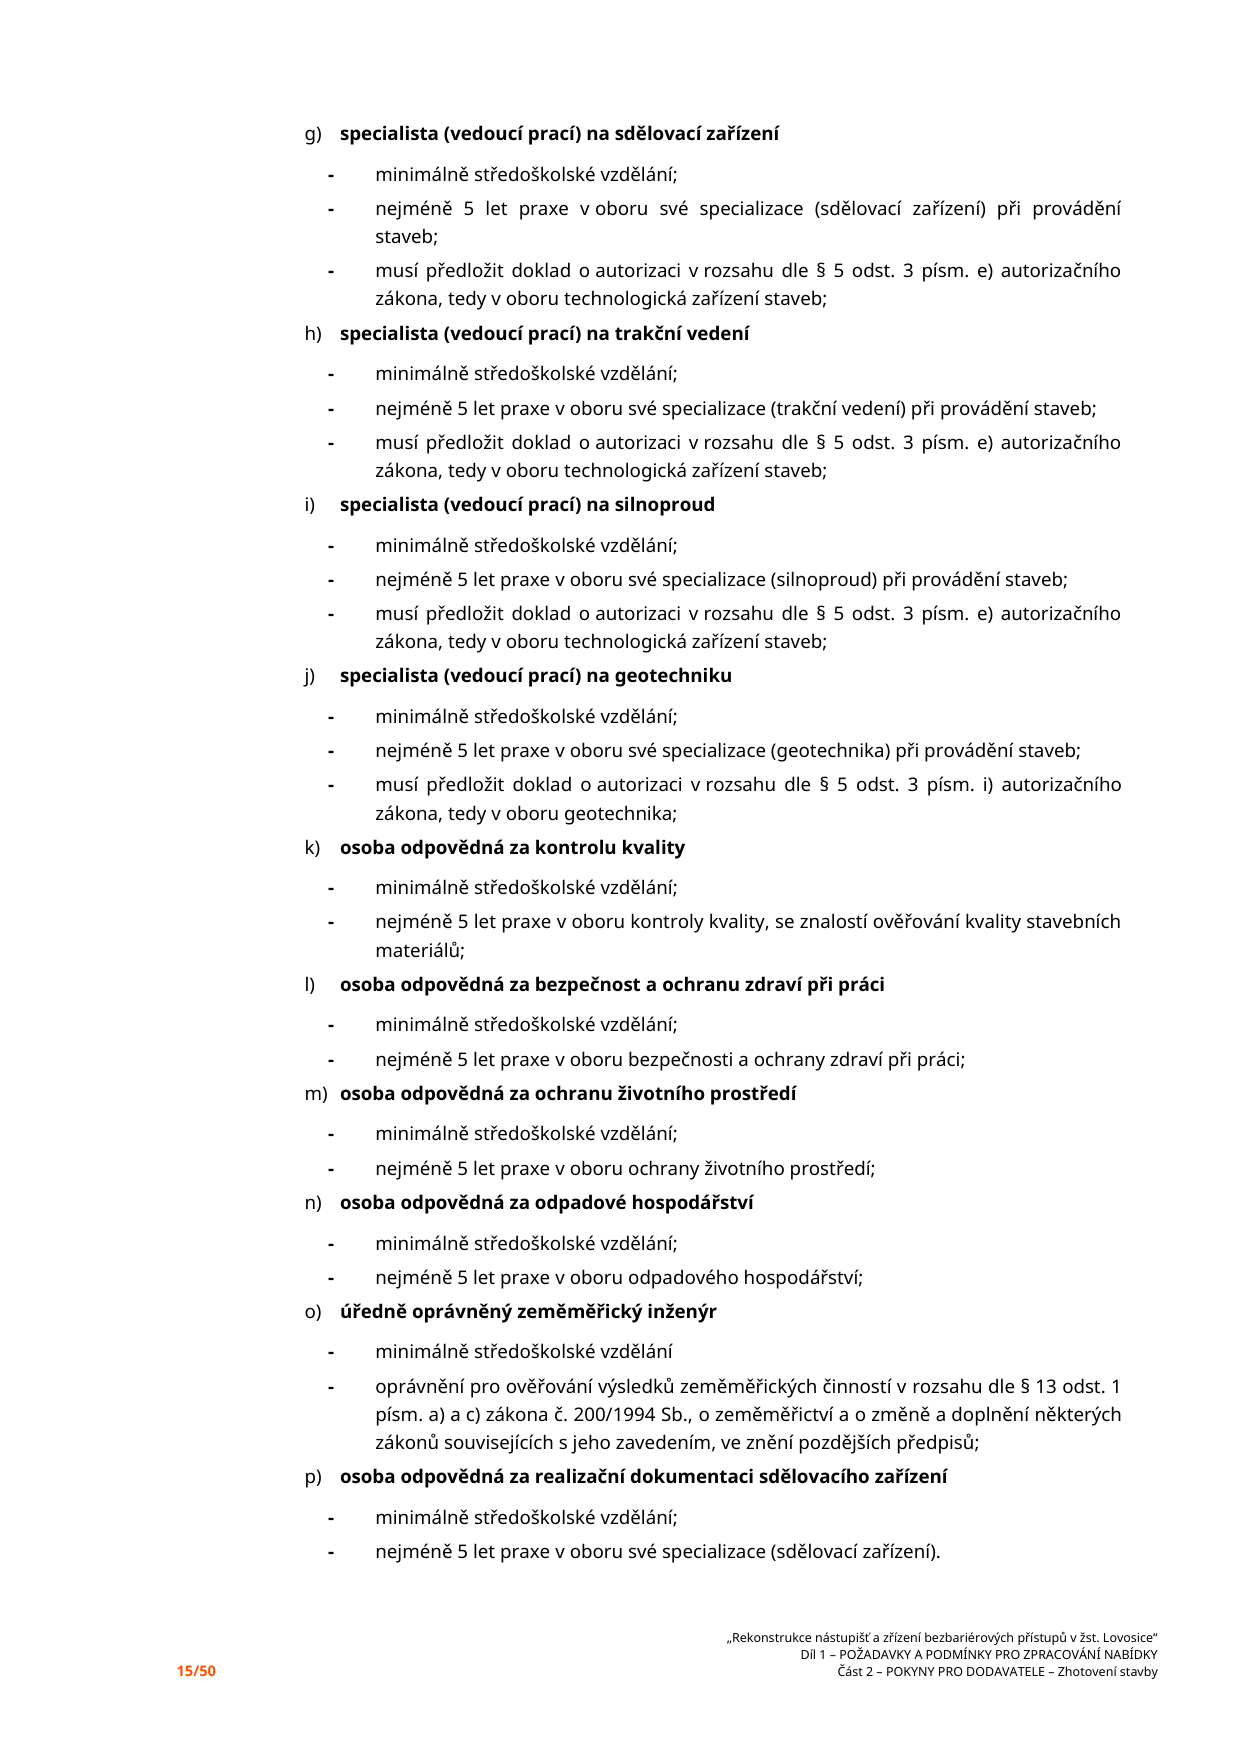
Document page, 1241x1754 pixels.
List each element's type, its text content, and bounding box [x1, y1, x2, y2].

text minimálně středoškolské vzdělání; [328, 532, 1122, 557]
text musí předložit doklad o autorizaci v rozsahu dle § 5 odst. 3 písm. e) autorizačního zákona, tedy v oboru technologická zařízení staveb; [328, 258, 1122, 311]
text osoba odpovědná za realizační dokumentaci sdělovacího zařízení [304, 1463, 1122, 1489]
text osoba odpovědná za ochranu životního prostředí [304, 1080, 1122, 1106]
text specialista (vedoucí prací) na trakční vedení [304, 320, 1122, 346]
text specialista (vedoucí prací) na sdělovací zařízení [304, 121, 1122, 146]
text osoba odpovědná za kontrolu kvality [304, 834, 1122, 859]
text úředně oprávněný zeměměřický inženýr [304, 1298, 1122, 1324]
text nejméně 5 let praxe v oboru své specializace (silnoproud) při provádění staveb; [328, 566, 1122, 592]
text musí předložit doklad o autorizaci v rozsahu dle § 5 odst. 3 písm. e) autorizačního zákona, tedy v oboru technologická zařízení staveb; [328, 600, 1122, 654]
text nejméně 5 let praxe v oboru své specializace (trakční vedení) při provádění staveb; [328, 395, 1122, 420]
text nejméně 5 let praxe v oboru kontroly kvality, se znalostí ověřování kvality stavebních materiálů; [328, 909, 1122, 962]
text nejméně 5 let praxe v oboru ochrany životního prostředí; [328, 1155, 1122, 1181]
text musí předložit doklad o autorizaci v rozsahu dle § 5 odst. 3 písm. i) autorizačního zákona, tedy v oboru geotechnika; [328, 772, 1122, 825]
text specialista (vedoucí prací) na silnoproud [304, 491, 1122, 517]
text minimálně středoškolské vzdělání; [328, 1230, 1122, 1255]
text oprávnění pro ověřování výsledků zeměměřických činností v rozsahu dle § 13 odst. 1 písm. a) a c) zákona č. 200/1994 Sb., o zeměměřictví a o změně a doplnění některých zákonů souvisejících s jeho zavedením, ve znění pozdějších předpisů; [328, 1373, 1122, 1455]
text nejméně 5 let praxe v oboru své specializace (geotechnika) při provádění staveb; [328, 737, 1122, 763]
text nejméně 5 let praxe v oboru své specializace (sdělovací zařízení). [328, 1538, 1122, 1564]
text osoba odpovědná za bezpečnost a ochranu zdraví při práci [304, 971, 1122, 997]
text minimálně středoškolské vzdělání; [328, 1504, 1122, 1529]
text minimálně středoškolské vzdělání; [328, 1012, 1122, 1037]
text minimálně středoškolské vzdělání; [328, 874, 1122, 900]
text musí předložit doklad o autorizaci v rozsahu dle § 5 odst. 3 písm. e) autorizačního zákona, tedy v oboru technologická zařízení staveb; [328, 429, 1122, 483]
text minimálně středoškolské vzdělání; [328, 161, 1122, 187]
text minimálně středoškolské vzdělání [328, 1339, 1122, 1364]
text minimálně středoškolské vzdělání; [328, 1121, 1122, 1146]
text minimálně středoškolské vzdělání; [328, 361, 1122, 386]
text specialista (vedoucí prací) na geotechniku [304, 663, 1122, 688]
text nejméně 5 let praxe v oboru odpadového hospodářství; [328, 1264, 1122, 1289]
text nejméně 5 let praxe v oboru bezpečnosti a ochrany zdraví při práci; [328, 1046, 1122, 1071]
text minimálně středoškolské vzdělání; [328, 703, 1122, 729]
text nejméně 5 let praxe v oboru své specializace (sdělovací zařízení) při provádění staveb; [328, 195, 1122, 249]
text osoba odpovědná za odpadové hospodářství [304, 1189, 1122, 1215]
